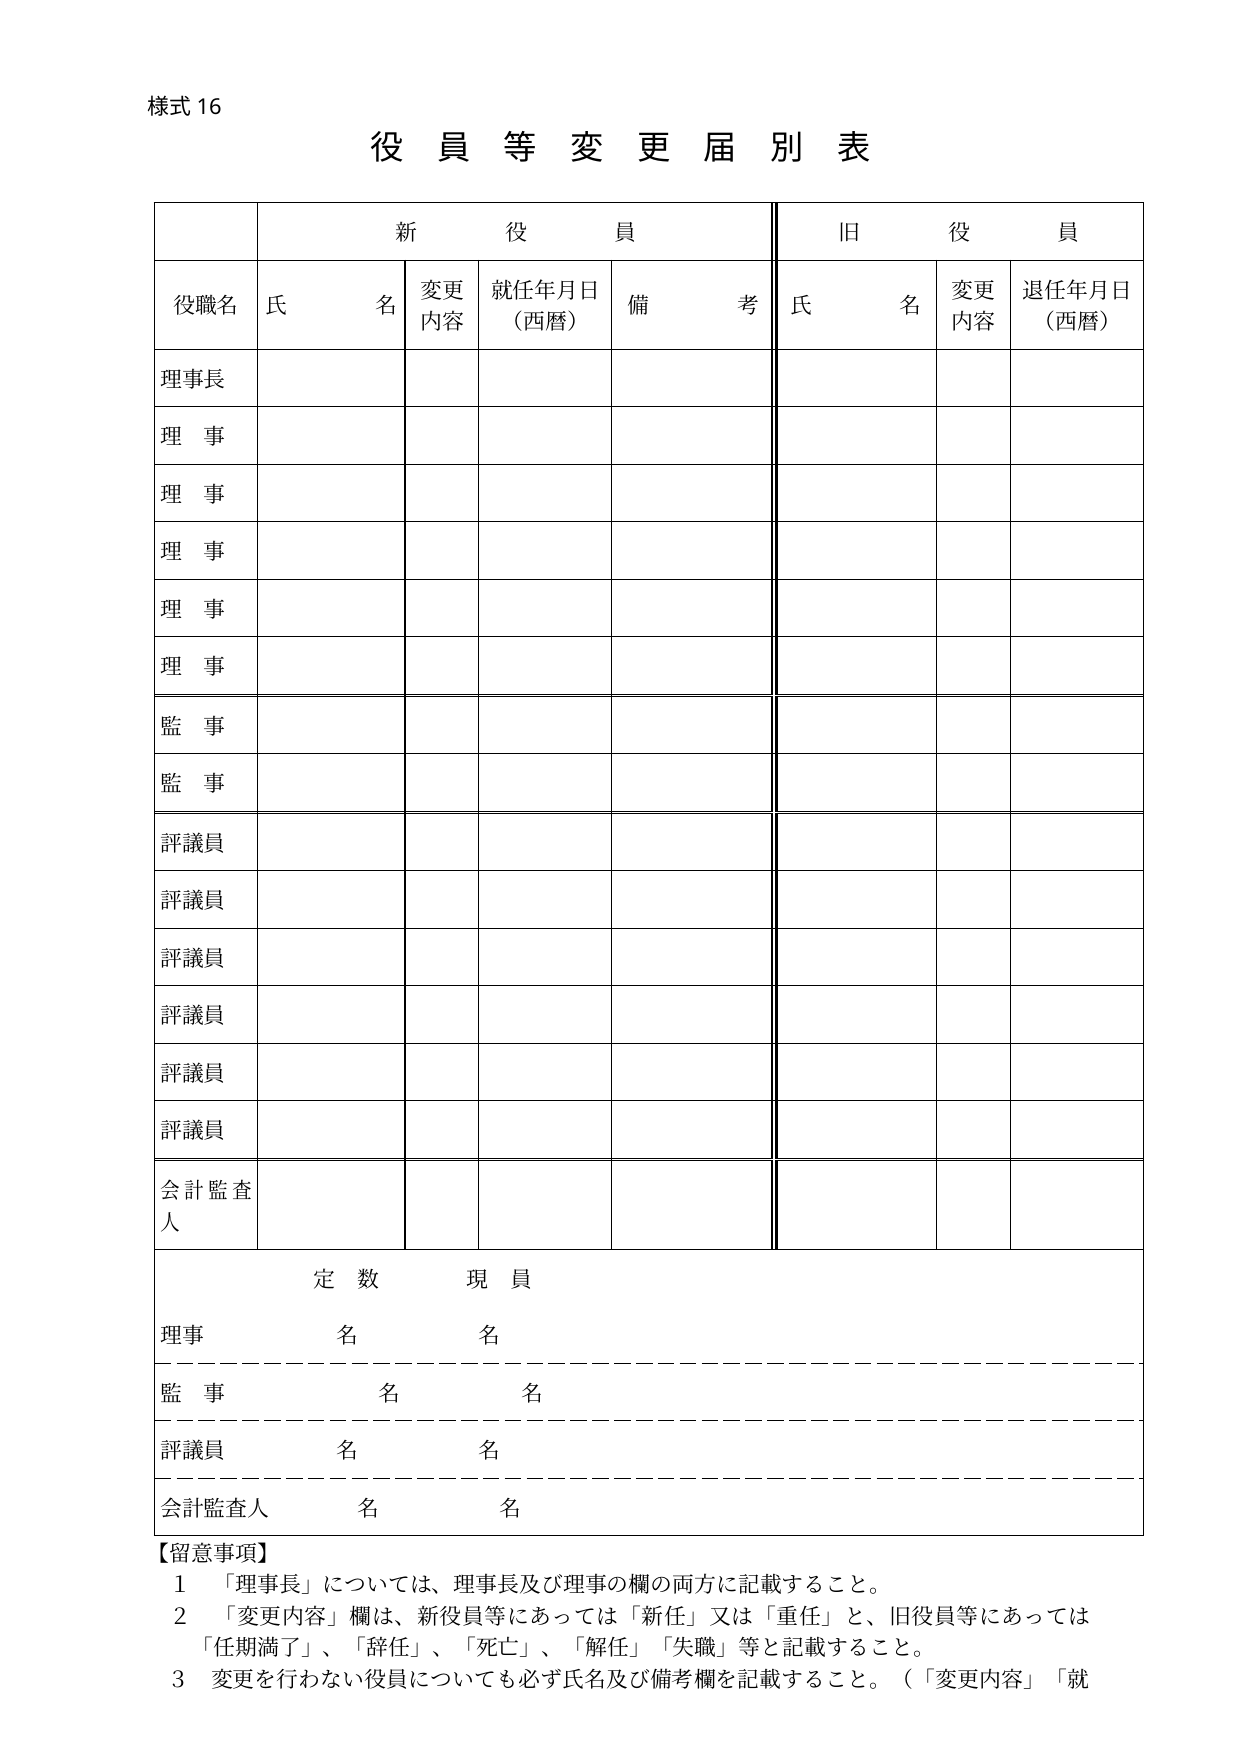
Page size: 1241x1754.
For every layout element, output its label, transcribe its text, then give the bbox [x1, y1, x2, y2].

table_cell [258, 929, 404, 985]
table_cell [258, 407, 404, 463]
table_cell [479, 407, 611, 463]
table_cell 変更 内容 [406, 261, 478, 348]
table_cell 定 数 現 員 理事 名 名 [155, 1250, 1143, 1363]
table_cell [258, 1101, 404, 1158]
table_cell 変更 内容 [937, 261, 1010, 348]
table_cell [479, 580, 611, 636]
table_cell [778, 986, 936, 1043]
table_cell [1011, 929, 1143, 985]
table_cell [258, 814, 404, 870]
table_cell [1011, 1044, 1143, 1100]
table_cell 就任年月日 （西暦） [479, 261, 611, 348]
table_cell [258, 1044, 404, 1100]
text １ 「理事長」については、理事長及び理事の欄の両方に記載すること。 [169, 1568, 1092, 1599]
table_cell [479, 350, 611, 406]
text 様式 16 [148, 89, 1092, 120]
table_cell [937, 1161, 1010, 1249]
table_cell 備 考 [612, 261, 771, 348]
table_cell [1011, 637, 1143, 693]
table_cell [612, 697, 771, 753]
table_cell [406, 1044, 478, 1100]
table_cell [1011, 465, 1143, 521]
table_cell [778, 1101, 936, 1158]
table_cell [406, 407, 478, 463]
table_cell [406, 986, 478, 1043]
table_cell [406, 814, 478, 870]
table_cell [612, 986, 771, 1043]
table_cell [258, 637, 404, 693]
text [167, 1662, 1092, 1693]
table_cell 会計監査人 名 名 [155, 1478, 1143, 1535]
table_cell [937, 929, 1010, 985]
table_cell [479, 986, 611, 1043]
table_cell [937, 350, 1010, 406]
table_cell 理 事 [155, 407, 257, 463]
table_cell [612, 1044, 771, 1100]
table_cell [937, 580, 1010, 636]
table_cell 理事長 [155, 350, 257, 406]
table_cell [937, 871, 1010, 928]
table_header 新 役 員 [258, 203, 771, 259]
table_cell [406, 697, 478, 753]
table_cell [479, 1161, 611, 1249]
table_cell [1011, 986, 1143, 1043]
table_cell [937, 1101, 1010, 1158]
table_cell 評議員 名 名 [155, 1420, 1143, 1478]
table_cell [258, 754, 404, 811]
table_cell [1011, 522, 1143, 578]
table_cell 評議員 [155, 814, 257, 870]
table_cell 理 事 [155, 637, 257, 693]
table_cell [406, 580, 478, 636]
table_cell 評議員 [155, 871, 257, 928]
table_cell [406, 465, 478, 521]
table_cell [1011, 697, 1143, 753]
table_cell [778, 465, 936, 521]
table_cell [778, 637, 936, 693]
table_cell [479, 1101, 611, 1158]
table_cell [258, 350, 404, 406]
table_cell [479, 465, 611, 521]
table_cell [406, 522, 478, 578]
table_cell 理 事 [155, 522, 257, 578]
table_cell [406, 1101, 478, 1158]
table_cell 監 事 名 名 [155, 1363, 1143, 1420]
table_cell [937, 697, 1010, 753]
table_cell 会計監査人 [155, 1161, 257, 1249]
table_cell [612, 1161, 771, 1249]
table_cell [258, 871, 404, 928]
table_cell [1011, 350, 1143, 406]
table_cell [612, 522, 771, 578]
table_cell [778, 1044, 936, 1100]
table_cell [479, 1044, 611, 1100]
table_cell [937, 637, 1010, 693]
table_cell [406, 929, 478, 985]
table_header 旧 役 員 [778, 203, 1143, 259]
table_cell 評議員 [155, 929, 257, 985]
table_cell [778, 814, 936, 870]
text 【留意事項】 [148, 1536, 1092, 1568]
table_cell [1011, 1161, 1143, 1249]
table_cell [937, 986, 1010, 1043]
table_cell [778, 580, 936, 636]
table_cell [479, 697, 611, 753]
table_cell [778, 697, 936, 753]
table_cell [1011, 407, 1143, 463]
table_cell 監 事 [155, 697, 257, 753]
table_cell [1011, 871, 1143, 928]
table_cell [479, 871, 611, 928]
table_cell [1011, 814, 1143, 870]
table_cell 氏 名 [778, 261, 936, 348]
table_cell [612, 814, 771, 870]
table_cell 氏 名 [258, 261, 404, 348]
table_cell 評議員 [155, 986, 257, 1043]
table_cell [479, 929, 611, 985]
table_cell [406, 1161, 478, 1249]
table_cell [778, 522, 936, 578]
table_cell 評議員 [155, 1044, 257, 1100]
table_cell 役職名 [155, 261, 257, 348]
table_header [155, 203, 257, 259]
table_cell [612, 350, 771, 406]
table_cell [778, 350, 936, 406]
table_cell [778, 1161, 936, 1249]
table_cell [612, 465, 771, 521]
table_cell [258, 1161, 404, 1249]
table_cell [937, 1044, 1010, 1100]
table_cell [612, 754, 771, 811]
table_cell [612, 407, 771, 463]
table_cell [479, 814, 611, 870]
table_cell [937, 465, 1010, 521]
text 役 員 等 変 更 届 別 表 [148, 120, 1092, 169]
table_cell [258, 580, 404, 636]
table_cell [406, 350, 478, 406]
table_cell [258, 522, 404, 578]
table_cell [258, 465, 404, 521]
table_cell [778, 929, 936, 985]
table_cell [778, 871, 936, 928]
table_cell [1011, 580, 1143, 636]
table_cell [937, 407, 1010, 463]
table_cell [479, 754, 611, 811]
table_cell 理 事 [155, 580, 257, 636]
table_cell [612, 929, 771, 985]
table_cell [1011, 1101, 1143, 1158]
table_cell [479, 637, 611, 693]
table_cell 退任年月日 （西暦） [1011, 261, 1143, 348]
table_cell [937, 814, 1010, 870]
table_cell [612, 1101, 771, 1158]
table_cell [612, 637, 771, 693]
table_cell 理 事 [155, 465, 257, 521]
table_cell [937, 522, 1010, 578]
table_cell [778, 407, 936, 463]
table_cell 監 事 [155, 754, 257, 811]
table_cell 評議員 [155, 1101, 257, 1158]
text ２ 「変更内容」欄は、新役員等にあっては「新任」又は「重任」と、旧役員等にあっては「任期満了」、「辞任」、「死亡」、「解任」「失職」等と記載すること。 [169, 1599, 1092, 1662]
table_cell [258, 697, 404, 753]
table_cell [406, 754, 478, 811]
table_cell [406, 871, 478, 928]
table_cell [479, 522, 611, 578]
table_cell [778, 754, 936, 811]
table_cell [1011, 754, 1143, 811]
table_cell [937, 754, 1010, 811]
table_cell [612, 580, 771, 636]
table_cell [258, 986, 404, 1043]
table_cell [406, 637, 478, 693]
table_cell [612, 871, 771, 928]
